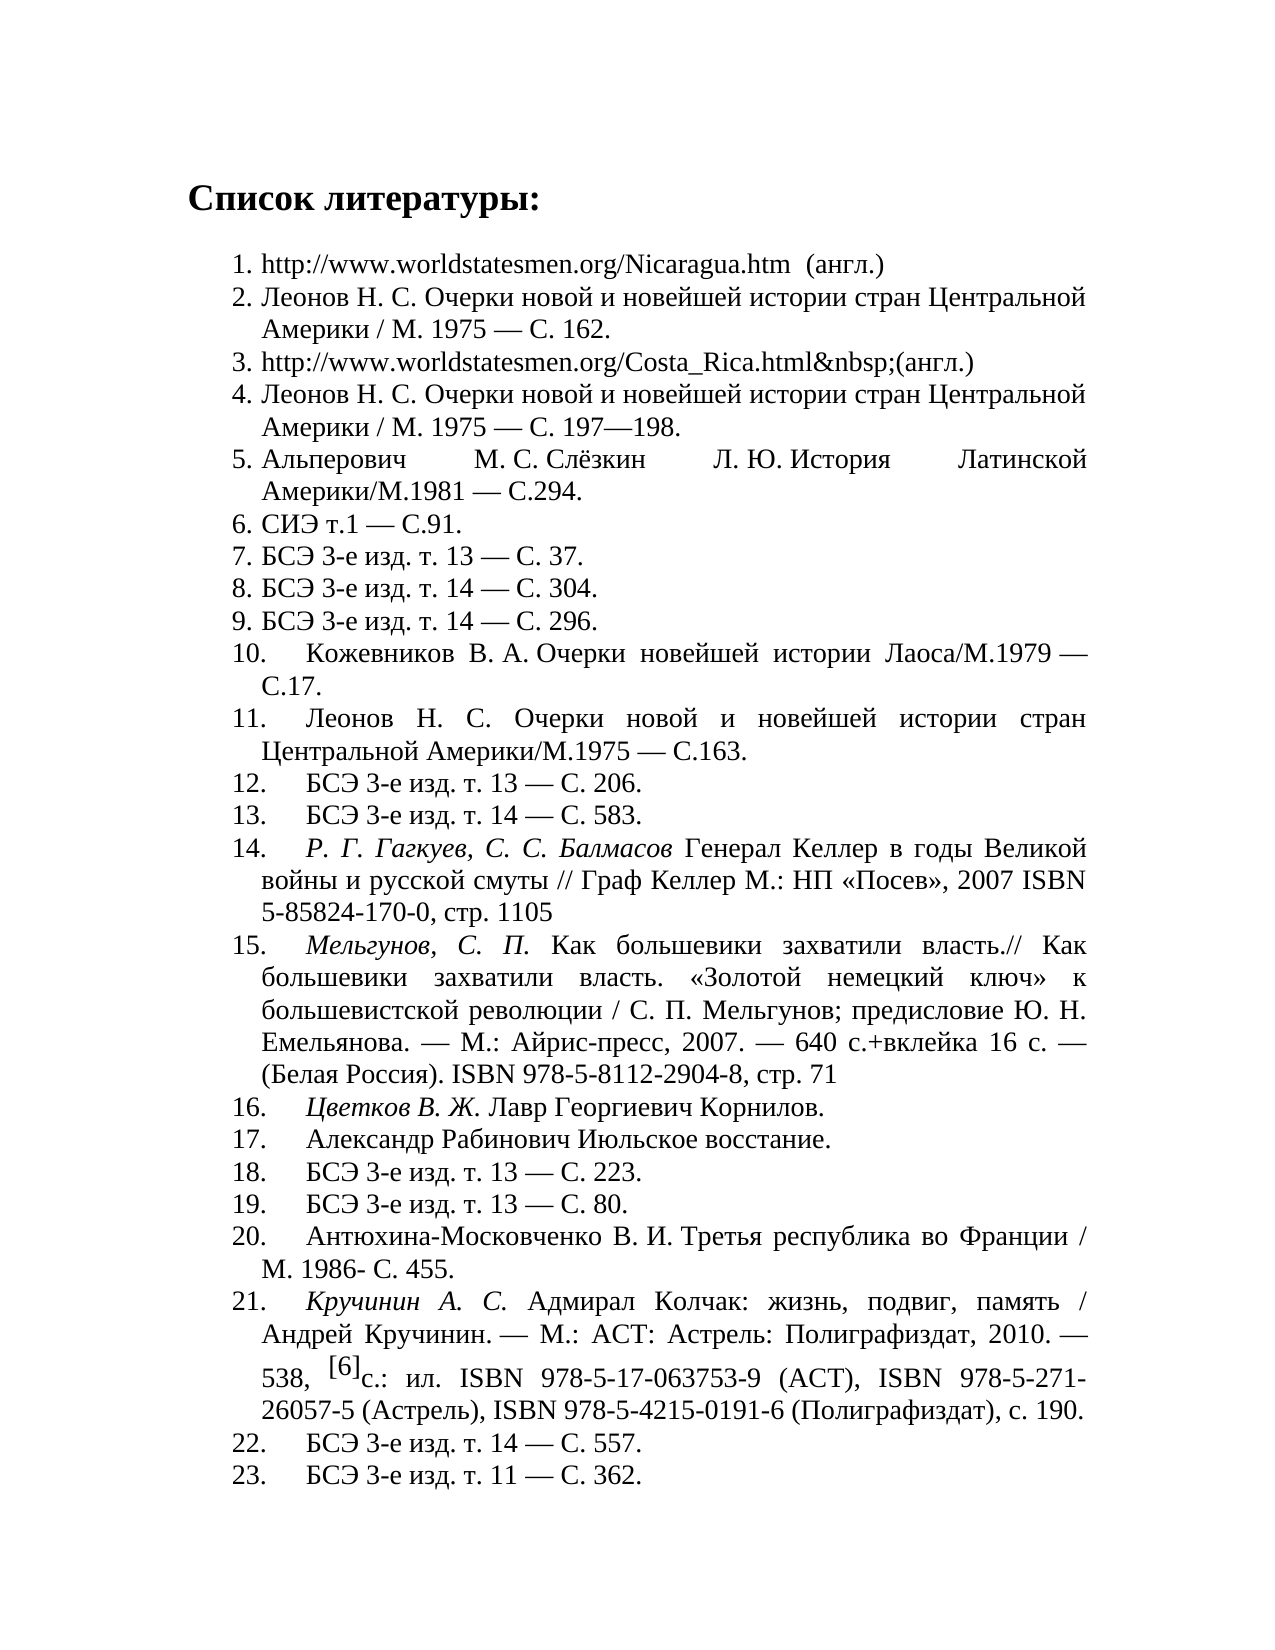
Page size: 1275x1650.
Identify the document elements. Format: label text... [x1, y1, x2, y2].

list Альперович М. С. Слёзкин Л. Ю. История Латинской Америки/М.1981 — С.294. [232, 442, 1087, 507]
list СИЭ т.1 — С.91. [232, 507, 1087, 539]
list Список литературы: [187, 175, 1087, 218]
list БСЭ 3-е изд. т. 11 — С. 362. [232, 1458, 1087, 1491]
list БСЭ 3-е изд. т. 14 — С. 557. [232, 1426, 1087, 1458]
list Леонов Н. С. Очерки новой и новейшей истории стран Центральной Америки / М. 1975 — С. 162. [232, 280, 1087, 345]
list Кручинин А. С. Адмирал Колчак: жизнь, подвиг, память / Андрей Кручинин. — М.: АСТ: Астрель: Полиграфиздат, 2010. — 538, [6]с.: ил. ISBN 978-5-17-063753-9 (АСТ), ISBN 978-5-271-26057-5 (Астрель), ISBN 978-5-4215-0191-6 (Полиграфиздат), с. 190. [232, 1284, 1087, 1426]
list БСЭ 3-е изд. т. 14 — С. 583. [232, 798, 1087, 831]
list Леонов Н. С. Очерки новой и новейшей истории стран Центральной Америки/М.1975 — С.163. [232, 701, 1087, 766]
list БСЭ 3-е изд. т. 13 — С. 223. [232, 1155, 1087, 1187]
list Антюхина-Московченко В. И. Третья республика во Франции / М. 1986- С. 455. [232, 1219, 1087, 1284]
list БСЭ 3-е изд. т. 13 — С. 80. [232, 1187, 1087, 1219]
list БСЭ 3-е изд. т. 13 — С. 37. [232, 539, 1087, 572]
list БСЭ 3-е изд. т. 14 — С. 304. [232, 572, 1087, 604]
list http://www.worldstatesmen.org/Nicaragua.htm (англ.) [232, 248, 1087, 280]
list Александр Рабинович Июльское восстание. [232, 1122, 1087, 1155]
list Кожевников В. А. Очерки новейшей истории Лаоса/М.1979 — С.17. [232, 636, 1087, 701]
list Леонов Н. С. Очерки новой и новейшей истории стран Центральной Америки / М. 1975 — С. 197—198. [232, 377, 1087, 442]
list Р. Г. Гагкуев, С. С. Балмасов Генерал Келлер в годы Великой войны и русской смуты // Граф Келлер М.: НП «Посев», 2007 ISBN 5-85824-170-0, стр. 1105 [232, 831, 1087, 928]
list БСЭ 3-е изд. т. 14 — С. 296. [232, 604, 1087, 636]
list Мельгунов, С. П. Как большевики захватили власть.// Как большевики захватили власть. «Золотой немецкий ключ» к большевистской революции / С. П. Мельгунов; предисловие Ю. Н. Емельянова. — М.: Айрис-пресс, 2007. — 640 с.+вклейка 16 с. — (Белая Россия). ISBN 978-5-8112-2904-8, стр. 71 [232, 928, 1087, 1090]
list БСЭ 3-е изд. т. 13 — С. 206. [232, 766, 1087, 798]
list http://www.worldstatesmen.org/Costa_Rica.html&nbsp;(англ.) [232, 345, 1087, 377]
list Цветков В. Ж. Лавр Георгиевич Корнилов. [232, 1090, 1087, 1122]
